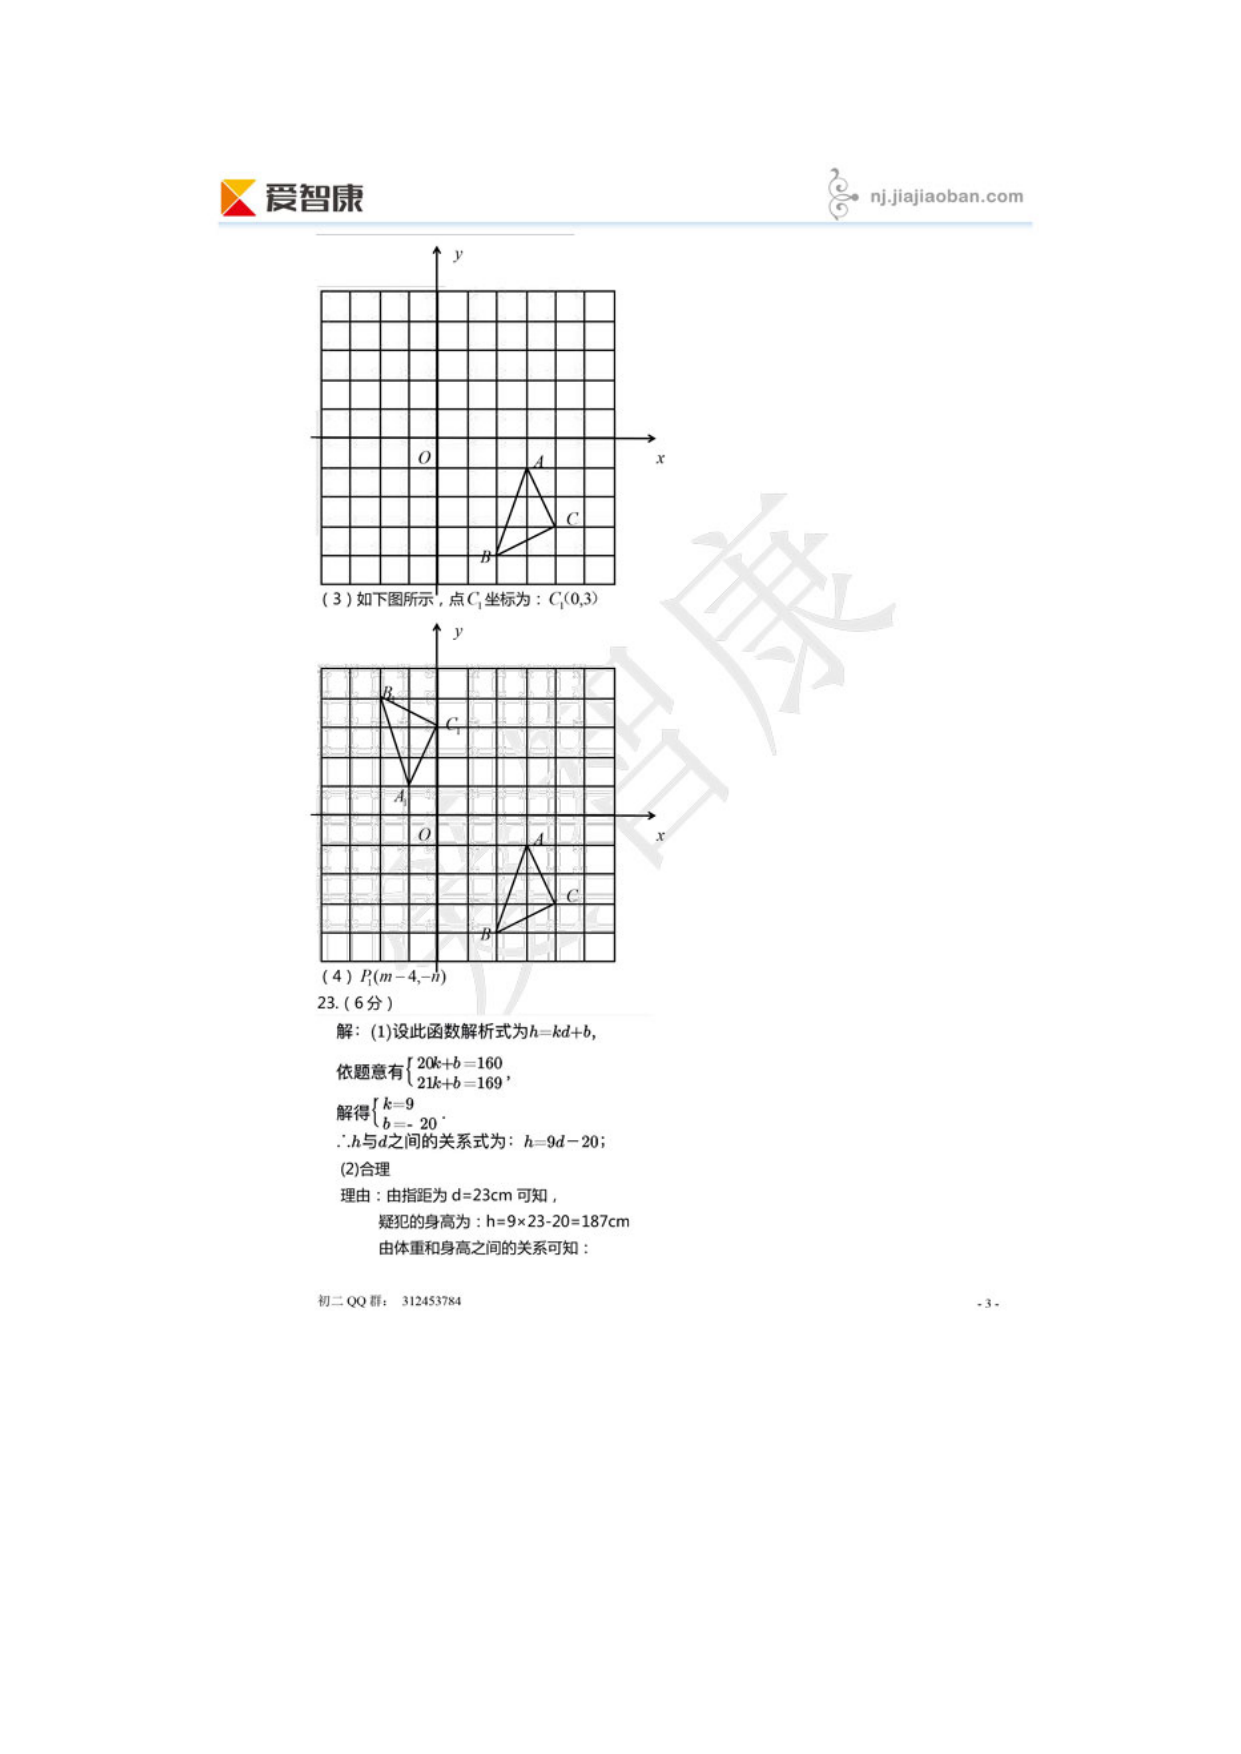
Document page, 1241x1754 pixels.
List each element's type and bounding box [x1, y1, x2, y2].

picture [187, 162, 1052, 1312]
